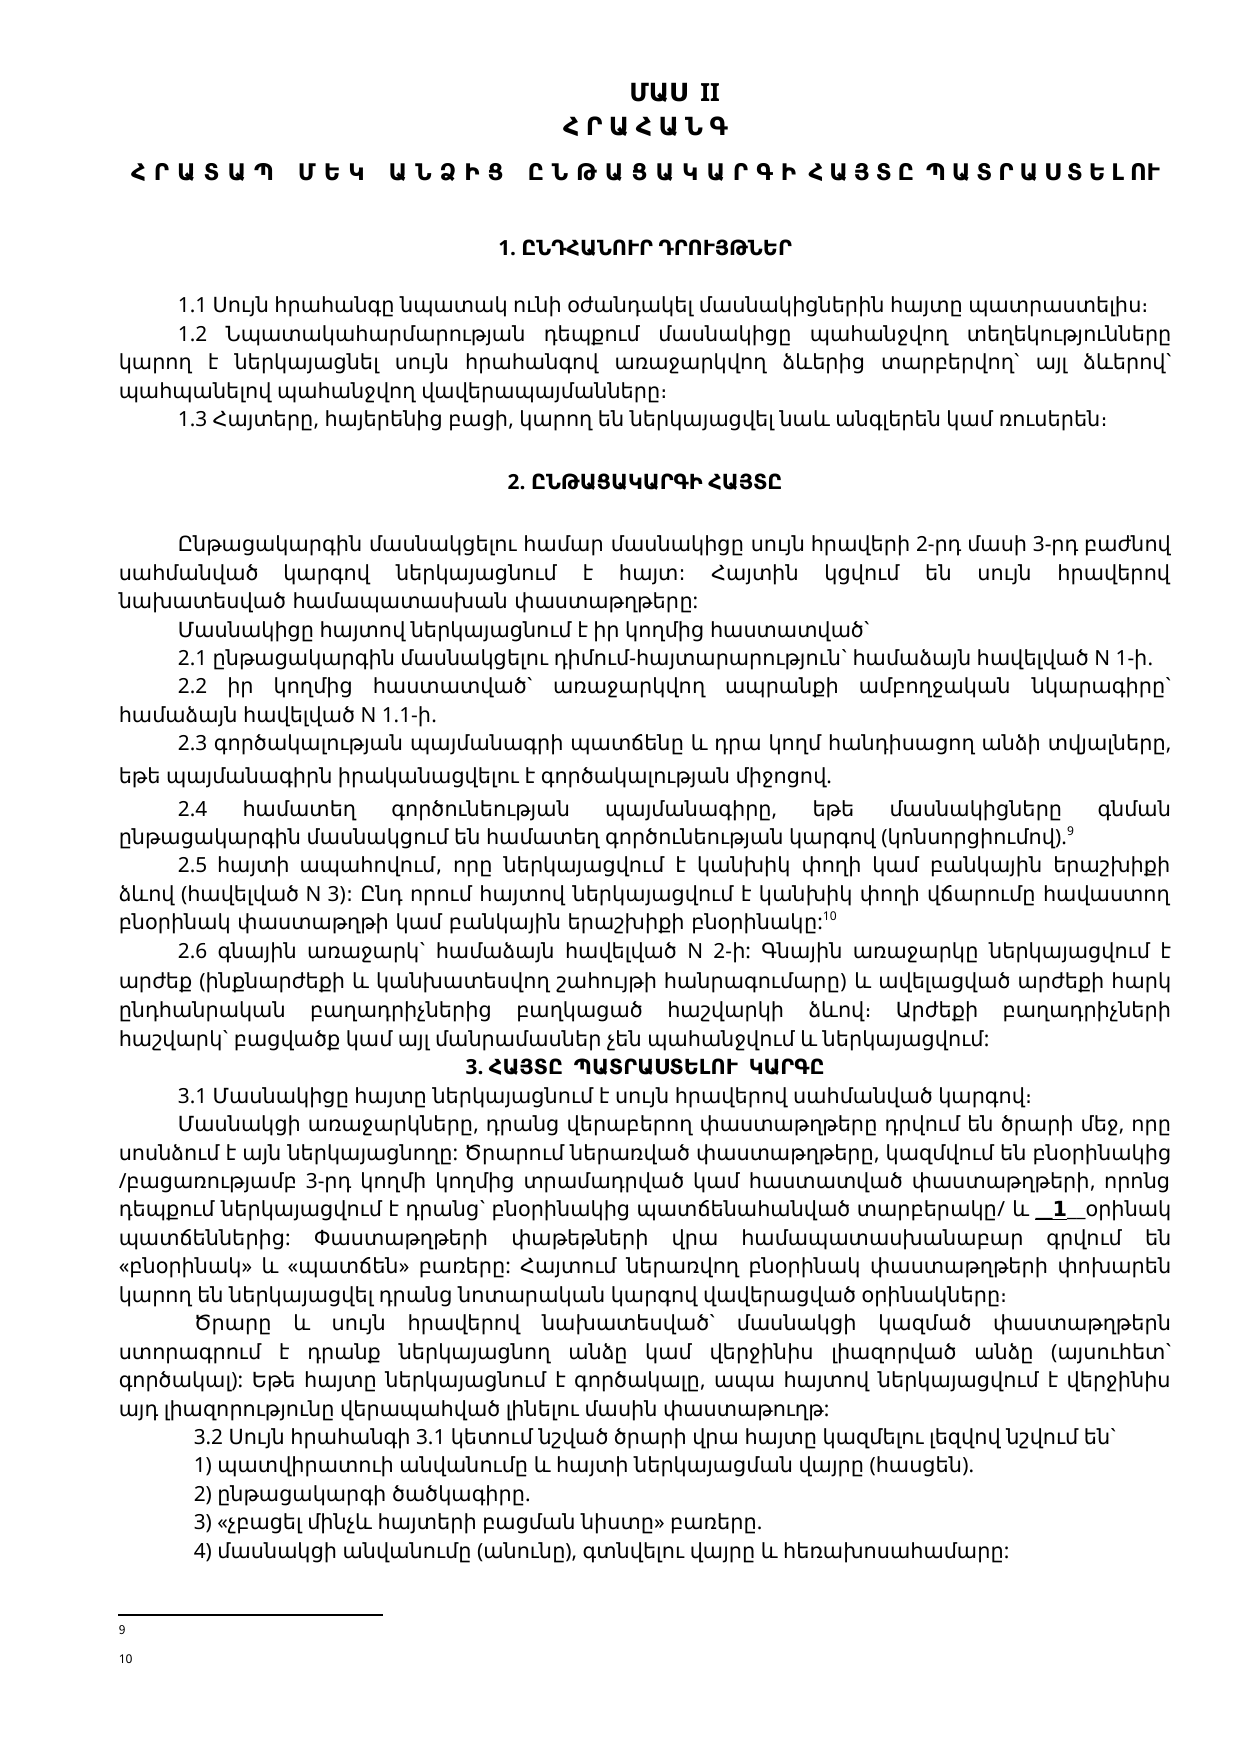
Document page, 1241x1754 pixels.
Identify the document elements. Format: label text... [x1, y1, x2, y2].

text 1.2 Նպատակահարմարության դեպքում մասնակիցը պահանջվող տեղեկությունները կարող է ներկայացնել սույն հրահանգով առաջարկվող ձևերից տարբերվող` այլ ձևերով` պահպանելով պահանջվող վավերապայմանները։ [118, 319, 1171, 404]
text 3.1 Մասնակիցը հայտը ներկայացնում է սույն հրավերով սահմանված կարգով։ [118, 1081, 1171, 1109]
text 4) մասնակցի անվանումը (անունը), գտնվելու վայրը և հեռախոսահամարը: [118, 1536, 1171, 1564]
text 2.1 ընթացակարգին մասնակցելու դիմում-հայտարարություն` համաձայն հավելված N 1-ի. [118, 643, 1171, 672]
text Հ Ր Ա Տ Ա Պ Մ Ե Կ Ա Ն Ձ Ի Ց Ը Ն Թ Ա Ց Ա Կ Ա Ր Գ Ի Հ Ա Յ Տ Ը Պ Ա Տ Ր Ա Ս Տ Ե Լ ՈՒ [118, 156, 1172, 187]
text 2.3 գործակալության պայմանագրի պատճենը և դրա կողմ հանդիսացող անձի տվյալները, եթե պայմանագիրն իրականացվելու է գործակալության միջոցով. [118, 728, 1171, 789]
text 2.6 գնային առաջարկ` համաձայն հավելված N 2-ի: Գնային առաջարկը ներկայացվում է արժեք (ինքնարժեքի և կանխատեսվող շահույթի հանրագումարը) և ավելացված արժեքի հարկ ընդհանրական բաղադրիչներից բաղկացած հաշվարկի ձևով։ Արժեքի բաղադրիչների հաշվարկ` բացվածք կամ այլ մանրամասներ չեն պահանջվում և ներկայացվում: [118, 936, 1171, 1052]
text 1. ԸՆԴՀԱՆՈՒՐ ԴՐՈՒՅԹՆԵՐ [118, 233, 1171, 262]
text Մասնակցի առաջարկները, դրանց վերաբերող փաստաթղթերը դրվում են ծրարի մեջ, որը սոսնձում է այն ներկայացնողը: Ծրարում ներառված փաստաթղթերը, կազմվում են բնօրինակից /բացառությամբ 3-րդ կողմի կողմից տրամադրված կամ հաստատված փաստաթղթերի, որոնց դեպքում ներկայացվում է դրանց` բնօրինակից պատճենահանված տարբերակը/ և __1__օրինակ պատճեններից: Փաստաթղթերի փաթեթների վրա համապատասխանաբար գրվում են «բնօրինակ» և «պատճեն» բառերը: Հայտում ներառվող բնօրինակ փաստաթղթերի փոխարեն կարող են ներկայացվել դրանց նոտարական կարգով վավերացված օրինակները։ [118, 1109, 1171, 1308]
text 2.4 համատեղ գործունեության պայմանագիրը, եթե մասնակիցները գնման ընթացակարգին մասնակցում են համատեղ գործունեության կարգով (կոնսորցիումով). [118, 794, 1171, 851]
text Հ Ր Ա Հ Ա Ն Գ [118, 109, 1172, 143]
text 1.3 Հայտերը, հայերենից բացի, կարող են ներկայացվել նաև անգլերեն կամ ռուսերեն։ [118, 404, 1171, 433]
text 3. ՀԱՅՏԸ ՊԱՏՐԱՍՏԵԼՈՒ ԿԱՐԳԸ [118, 1052, 1171, 1081]
text 3.2 Սույն հրահանգի 3.1 կետում նշված ծրարի վրա հայտը կազմելու լեզվով նշվում են` [118, 1422, 1171, 1451]
text ՄԱՍ II [118, 75, 1171, 109]
text 2. ԸՆԹԱՑԱԿԱՐԳԻ ՀԱՅՏԸ [118, 467, 1171, 495]
text 3) «չբացել մինչև հայտերի բացման նիստը» բառերը. [118, 1507, 1171, 1536]
text 1) պատվիրատուի անվանումը և հայտի ներկայացման վայրը (հասցեն). [118, 1451, 1171, 1479]
text Ծրարը և սույն հրավերով նախատեսված` մասնակցի կազմած փաստաթղթերն ստորագրում է դրանք ներկայացնող անձը կամ վերջինիս լիազորված անձը (այսուհետ` գործակալ): Եթե հայտը ներկայացնում է գործակալը, ապա հայտով ներկայացվում է վերջինիս այդ լիազորությունը վերապահված լինելու մասին փաստաթուղթ: [118, 1308, 1171, 1422]
text 2.5 հայտի ապահովում, որը ներկայացվում է կանխիկ փողի կամ բանկային երաշխիքի ձևով (հավելված N 3): Ընդ որում հայտով ներկայացվում է կանխիկ փողի վճարումը հավաստող բնօրինակ փաստաթղթի կամ բանկային երաշխիքի բնօրինակը: [118, 851, 1171, 936]
text Ընթացակարգին մասնակցելու համար մասնակիցը սույն հրավերի 2-րդ մասի 3-րդ բաժնով սահմանված կարգով ներկայացնում է հայտ: Հայտին կցվում են սույն հրավերով նախատեսված համապատասխան փաստաթղթերը: [118, 529, 1171, 615]
text 1.1 Սույն հրահանգը նպատակ ունի օժանդակել մասնակիցներին հայտը պատրաստելիս։ [118, 291, 1171, 319]
text Մասնակիցը հայտով ներկայացնում է իր կողմից հաստատված` [118, 615, 1171, 643]
text 2) ընթացակարգի ծածկագիրը. [118, 1479, 1171, 1507]
text 2.2 իր կողմից հաստատված` առաջարկվող ապրանքի ամբողջական նկարագիրը` համաձայն հավելված N 1.1-ի. [118, 672, 1171, 728]
